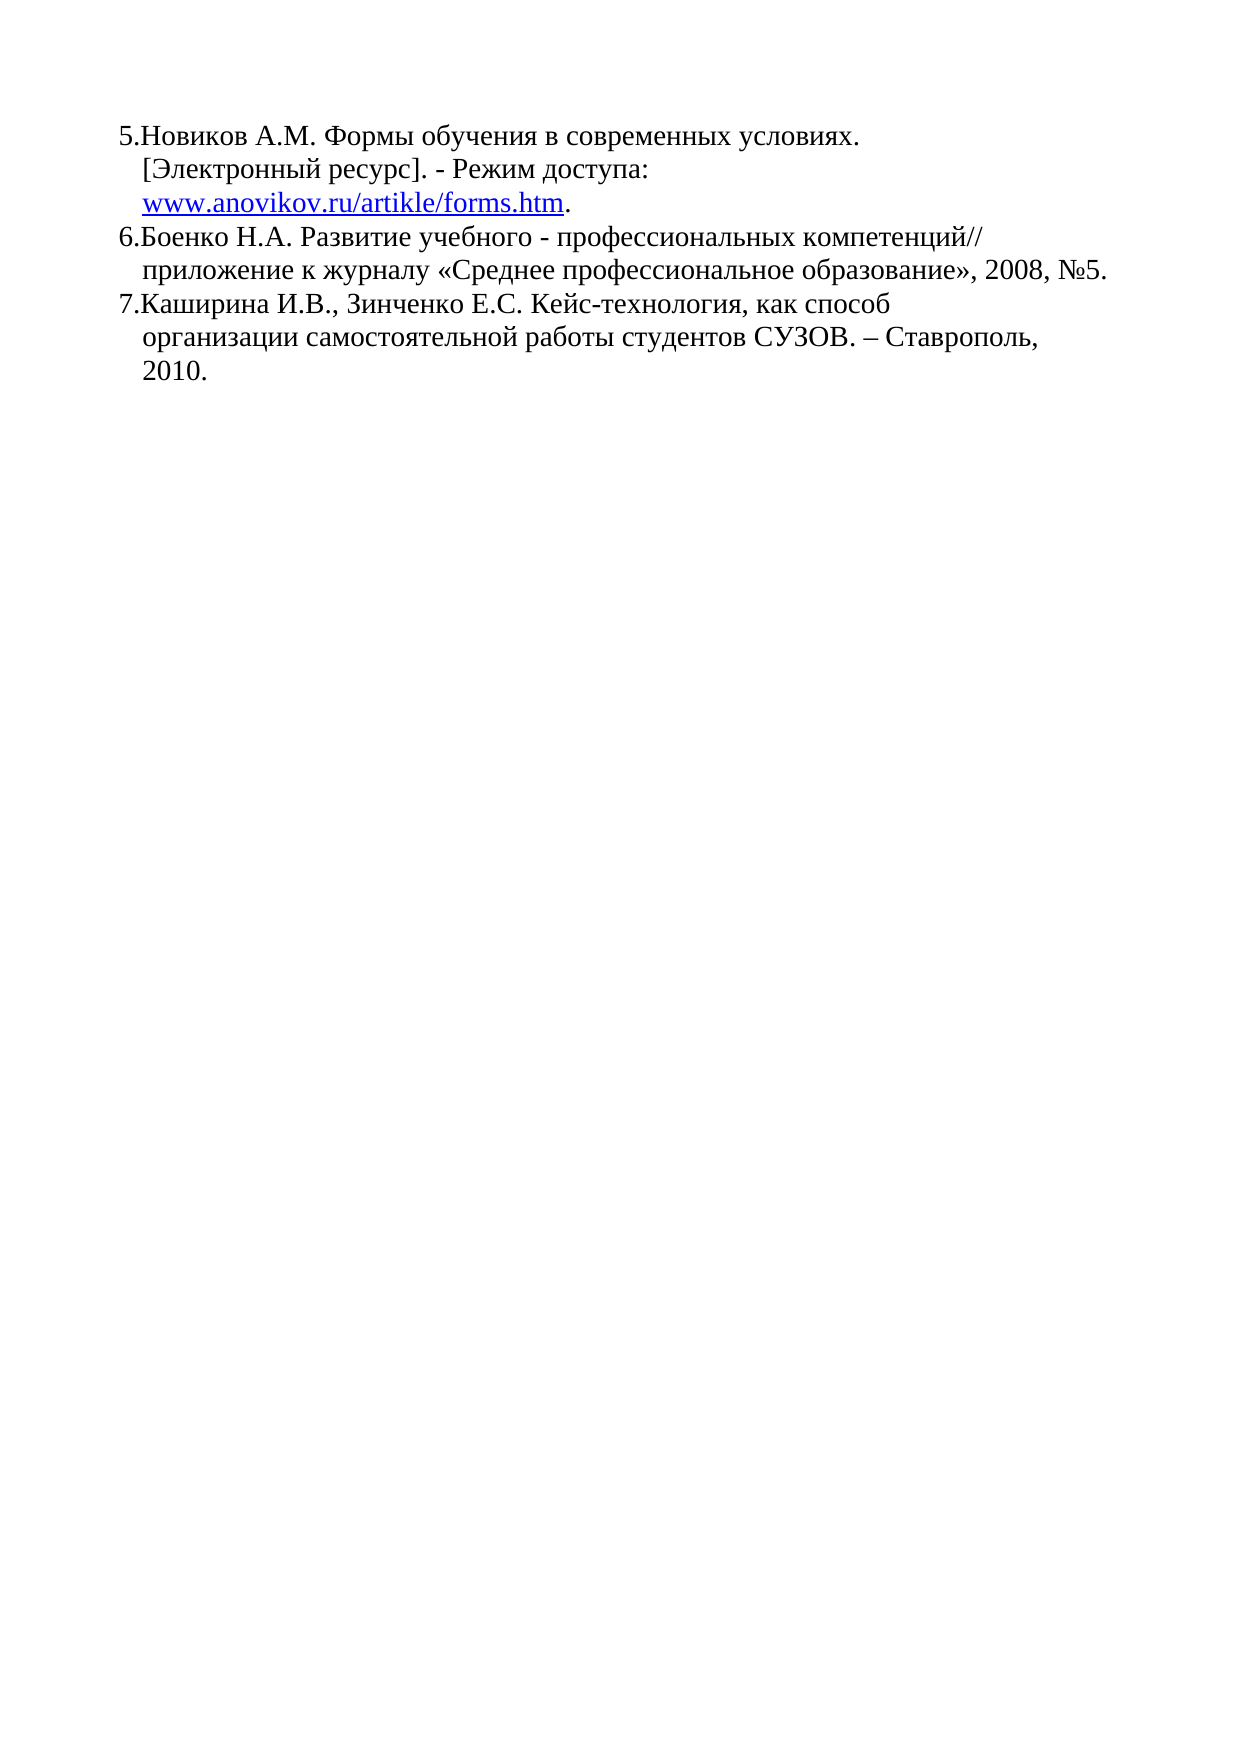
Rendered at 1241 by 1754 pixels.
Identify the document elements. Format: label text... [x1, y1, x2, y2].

text [Электронный ресурс]. - Режим доступа: www.anovikov.ru/artikle/forms.htm. [142, 152, 1063, 219]
text приложение к журналу «Среднее профессиональное образование», 2008, №5. [142, 252, 1152, 286]
text 5.Новиков А.М. Формы обучения в современных условиях. [118, 118, 1152, 152]
text организации самостоятельной работы студентов СУЗОВ. – Ставрополь, 2010. [142, 319, 1063, 386]
text 6.Боенко Н.А. Развитие учебного - профессиональных компетенций// [118, 219, 1152, 252]
text 7.Каширина И.В., Зинченко Е.С. Кейс-технология, как способ [118, 286, 1152, 319]
